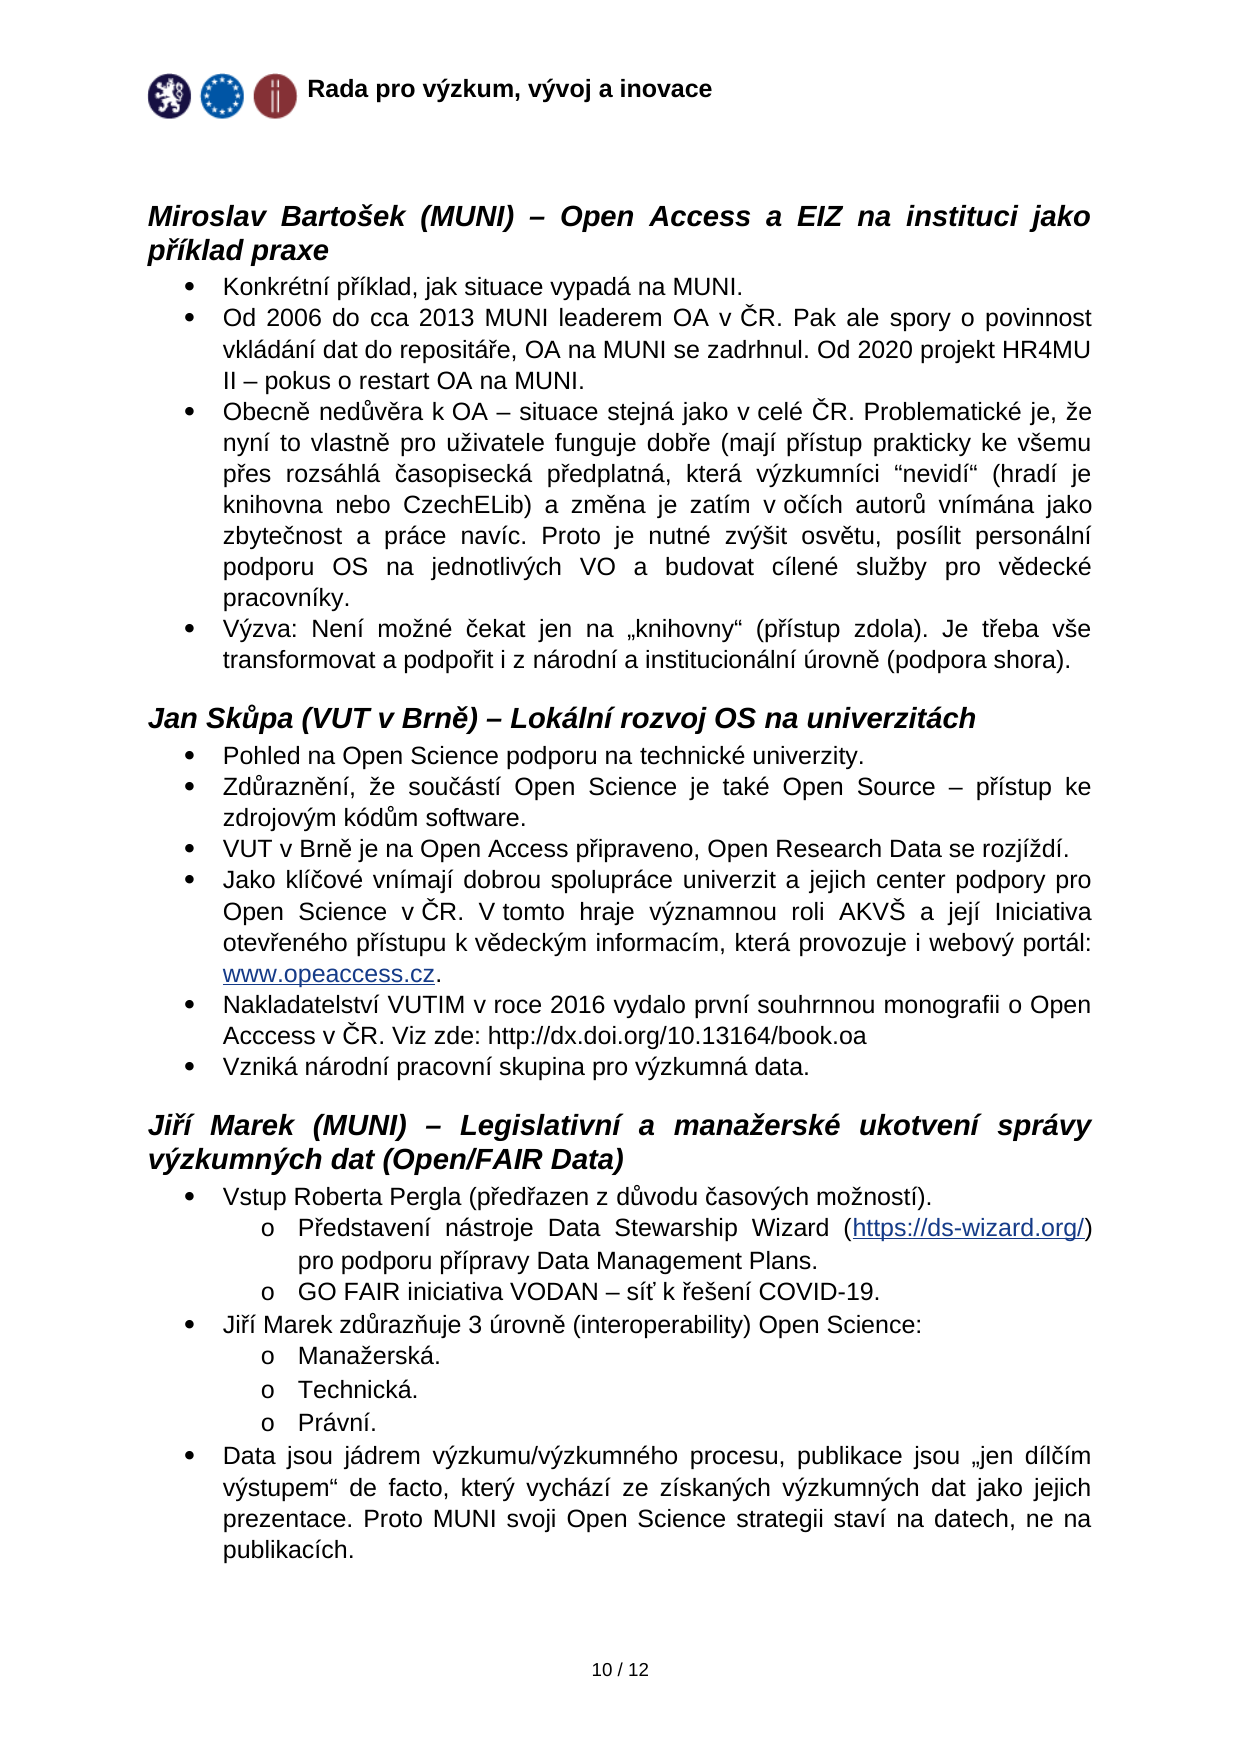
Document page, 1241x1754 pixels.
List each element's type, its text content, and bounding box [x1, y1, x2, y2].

list Technická. [260, 1375, 1093, 1406]
picture [147, 73, 298, 120]
list Vstup Roberta Pergla (předřazen z důvodu časových možností). [185, 1181, 1093, 1210]
list Jako klíčové vnímají dobrou spolupráce univerzit a jejich center podpory pro Open Science v ČR. V tomto hraje významnou roli AKVŠ a její Iniciativa otevřeného přístupu k vědeckým informacím, která provozuje i webový portál: www.opeaccess.cz. [185, 866, 1093, 987]
list Od 2006 do cca 2013 MUNI leaderem OA v ČR. Pak ale spory o povinnost vkládání dat do repositáře, OA na MUNI se zadrhnul. Od 2020 projekt HR4MU II – pokus o restart OA na MUNI. [185, 303, 1093, 394]
list Konkrétní příklad, jak situace vypadá na MUNI. [185, 272, 1093, 301]
subtitle Jan Skůpa (VUT v Brně) – Lokální rozvoj OS na univerzitách [148, 701, 1093, 735]
list Manažerská. [260, 1341, 1093, 1372]
list Představení nástroje Data Stewarship Wizard (https://ds-wizard.org/) pro podporu přípravy Data Management Plans. [260, 1213, 1093, 1274]
list Obecně nedůvěra k OA – situace stejná jako v celé ČR. Problematické je, že nyní to vlastně pro uživatele funguje dobře (mají přístup prakticky ke všemu přes rozsáhlá časopisecká předplatná, která výzkumníci “nevidí“ (hradí je knihovna nebo CzechELib) a změna je zatím v očích autorů vnímána jako zbytečnost a práce navíc. Proto je nutné zvýšit osvětu, posílit personální podporu OS na jednotlivých VO a budovat cílené služby pro vědecké pracovníky. [185, 397, 1093, 612]
subtitle Jiří Marek (MUNI) – Legislativní a manažerské ukotvení správy výzkumných dat (Open/FAIR Data) [148, 1108, 1093, 1175]
list Data jsou jádrem výzkumu/výzkumného procesu, publikace jsou „jen dílčím výstupem“ de facto, který vychází ze získaných výzkumných dat jako jejich prezentace. Proto MUNI svoji Open Science strategii staví na datech, ne na publikacích. [185, 1441, 1093, 1563]
list Nakladatelství VUTIM v roce 2016 vydalo první souhrnnou monografii o Open Acccess v ČR. Viz zde: http://dx.doi.org/10.13164/book.oa [185, 990, 1093, 1050]
list Právní. [260, 1408, 1093, 1439]
list Výzva: Není možné čekat jen na „knihovny“ (přístup zdola). Je třeba vše transformovat a podpořit i z národní a institucionální úrovně (podpora shora). [185, 614, 1093, 674]
list Pohled na Open Science podporu na technické univerzity. [185, 741, 1093, 770]
list Zdůraznění, že součástí Open Science je také Open Source – přístup ke zdrojovým kódům software. [185, 772, 1093, 832]
list Vzniká národní pracovní skupina pro výzkumná data. [185, 1052, 1093, 1081]
subtitle Miroslav Bartošek (MUNI) – Open Access a EIZ na instituci jako příklad praxe [148, 199, 1093, 266]
list Jiří Marek zdůrazňuje 3 úrovně (interoperability) Open Science: [185, 1310, 1093, 1339]
list GO FAIR iniciativa VODAN – síť k řešení COVID-19. [260, 1277, 1093, 1308]
list VUT v Brně je na Open Access připraveno, Open Research Data se rozjíždí. [185, 834, 1093, 863]
